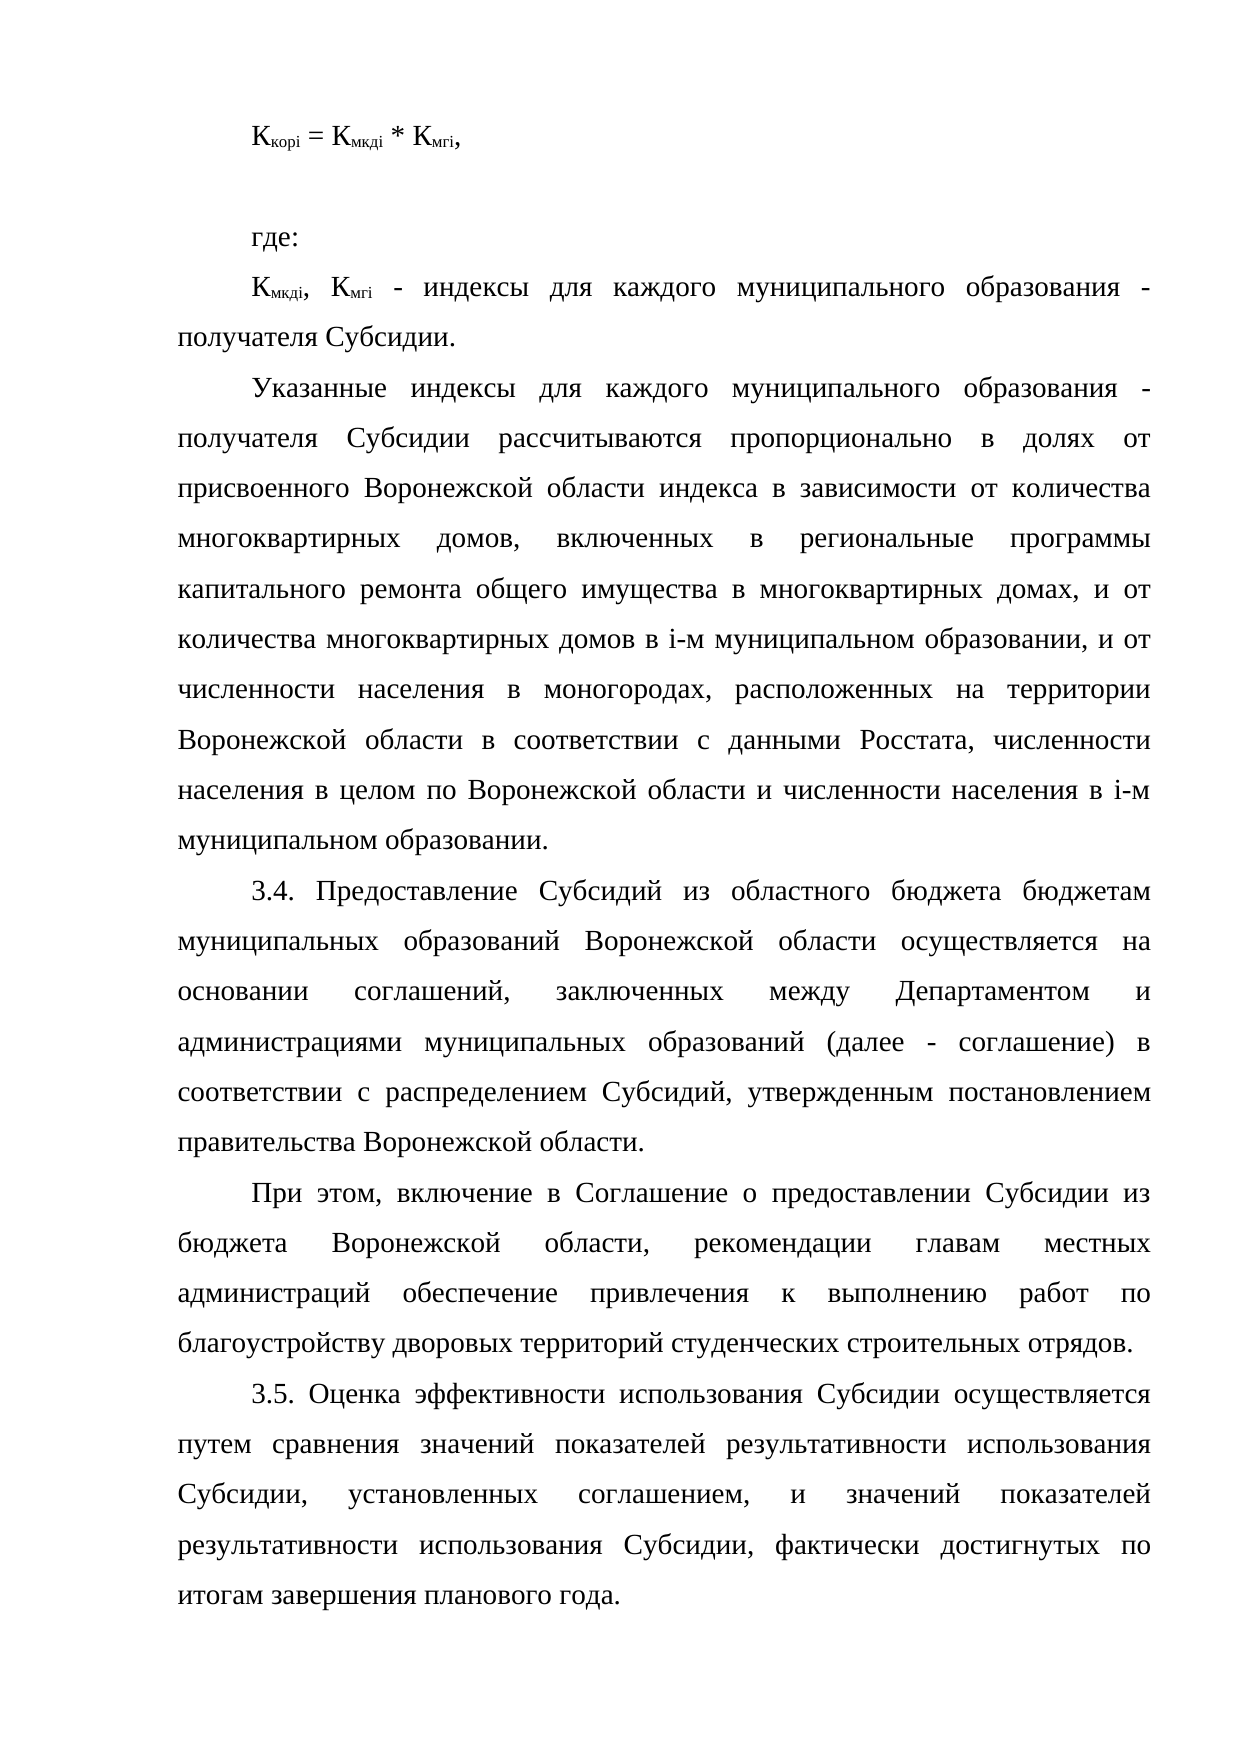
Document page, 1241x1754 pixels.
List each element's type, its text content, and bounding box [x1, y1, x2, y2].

text 3.4. Предоставление Субсидий из областного бюджета бюджетам муниципальных образований Воронежской области осуществляется на основании соглашений, заключенных между Департаментом и администрациями муниципальных образований (далее - соглашение) в соответствии с распределением Субсидий, утвержденным постановлением правительства Воронежской области. [177, 873, 1152, 1158]
text Указанные индексы для каждого муниципального образования - получателя Субсидии рассчитываются пропорционально в долях от присвоенного Воронежской области индекса в зависимости от количества многоквартирных домов, включенных в региональные программы капитального ремонта общего имущества в многоквартирных домах, и от количества многоквартирных домов в i-м муниципальном образовании, и от численности населения в моногородах, расположенных на территории Воронежской области в соответствии с данными Росстата, численности населения в целом по Воронежской области и численности населения в i-м муниципальном образовании. [177, 370, 1152, 856]
text Кмкдi, Кмгi - индексы для каждого муниципального образования - получателя Субсидии. [177, 269, 1152, 353]
text При этом, включение в Соглашение о предоставлении Субсидии из бюджета Воронежской области, рекомендации главам местных администраций обеспечение привлечения к выполнению работ по благоустройству дворовых территорий студенческих строительных отрядов. [177, 1175, 1152, 1359]
text Ккорi = Кмкдi * Кмгi, [177, 118, 1152, 152]
text 3.5. Оценка эффективности использования Субсидии осуществляется путем сравнения значений показателей результативности использования Субсидии, установленных соглашением, и значений показателей результативности использования Субсидии, фактически достигнутых по итогам завершения планового года. [177, 1376, 1152, 1611]
text где: [177, 219, 1152, 252]
